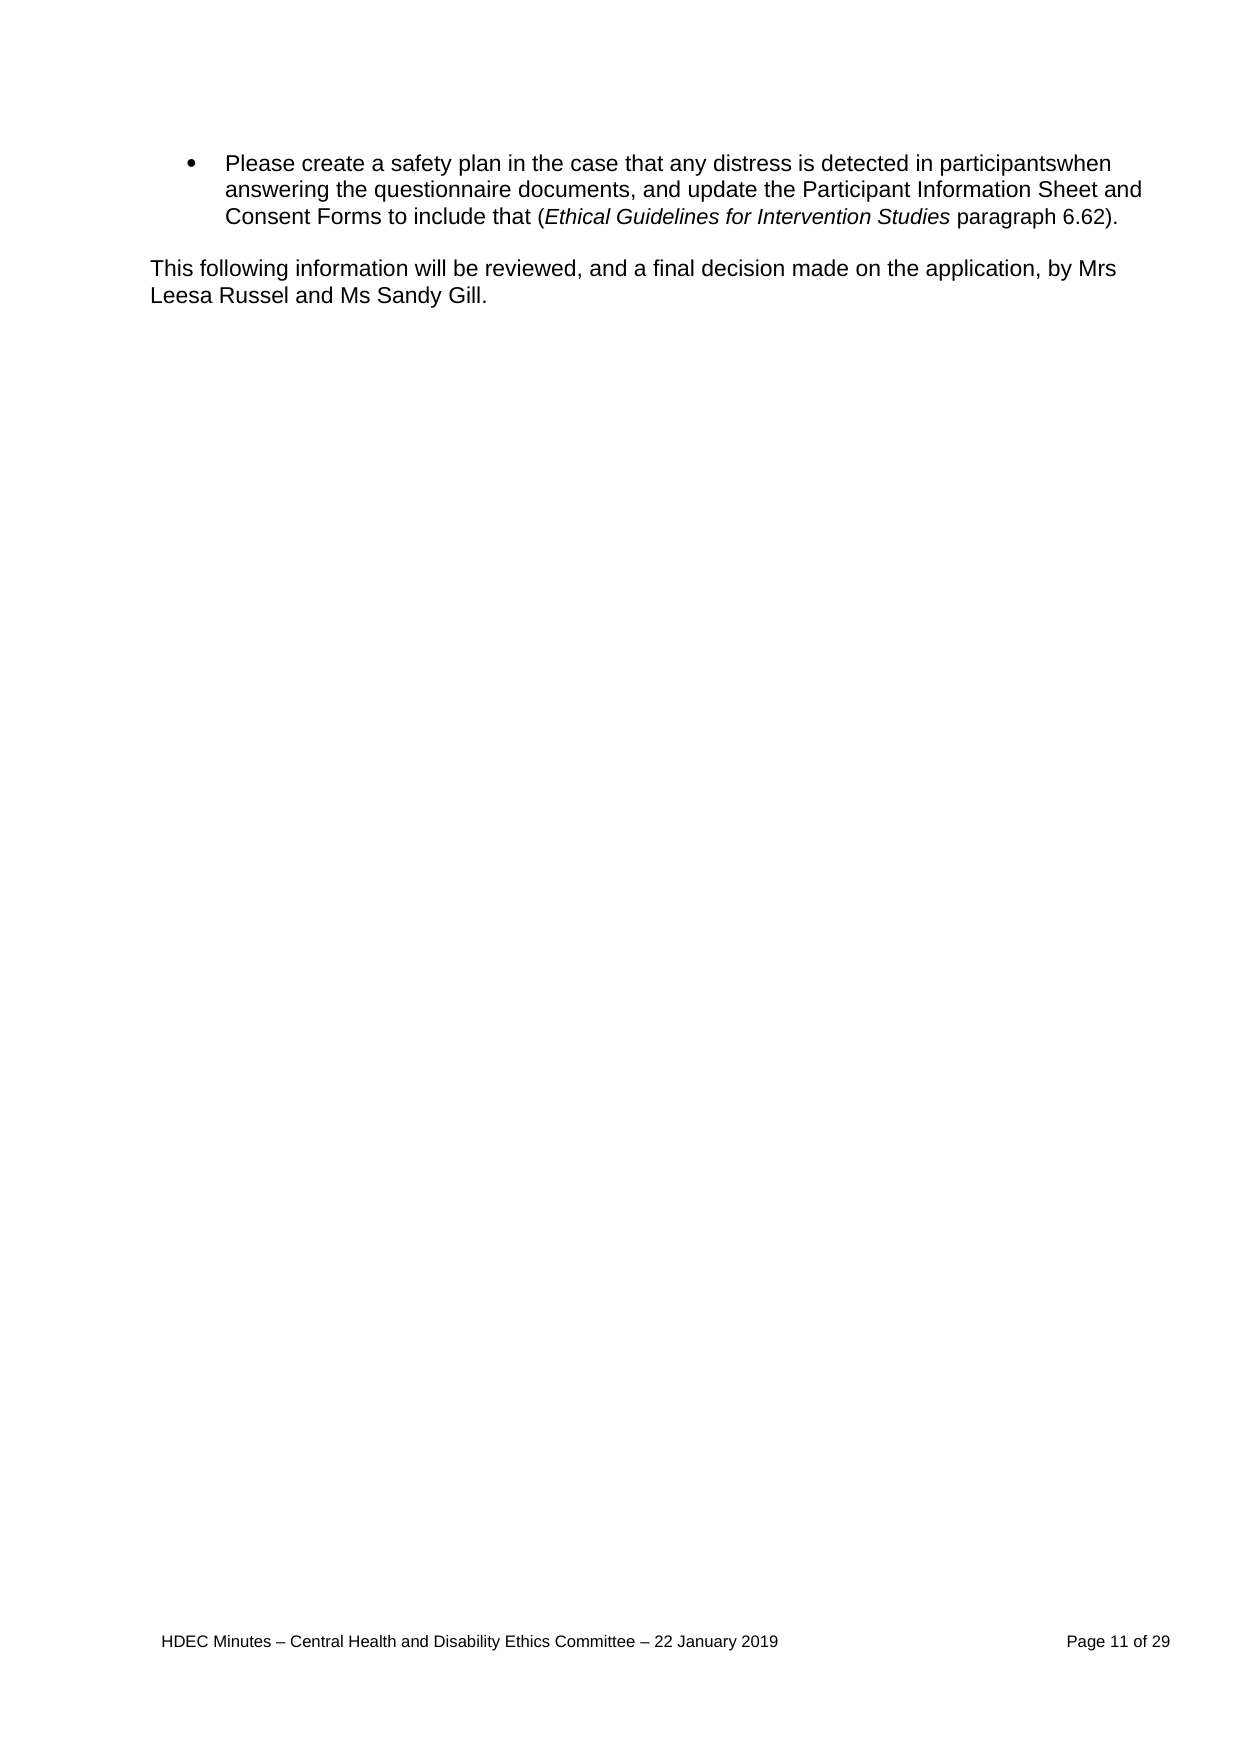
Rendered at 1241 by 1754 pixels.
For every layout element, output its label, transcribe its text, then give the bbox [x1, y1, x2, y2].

list Please create a safety plan in the case that any distress is detected in participantswhen answering the questionnaire documents, and update the Participant Information Sheet and Consent Forms to include that (Ethical Guidelines for Intervention Studies paragraph 6.62). [187, 150, 1144, 229]
text This following information will be reviewed, and a final decision made on the application, by Mrs Leesa Russel and Ms Sandy Gill. [150, 255, 1144, 308]
